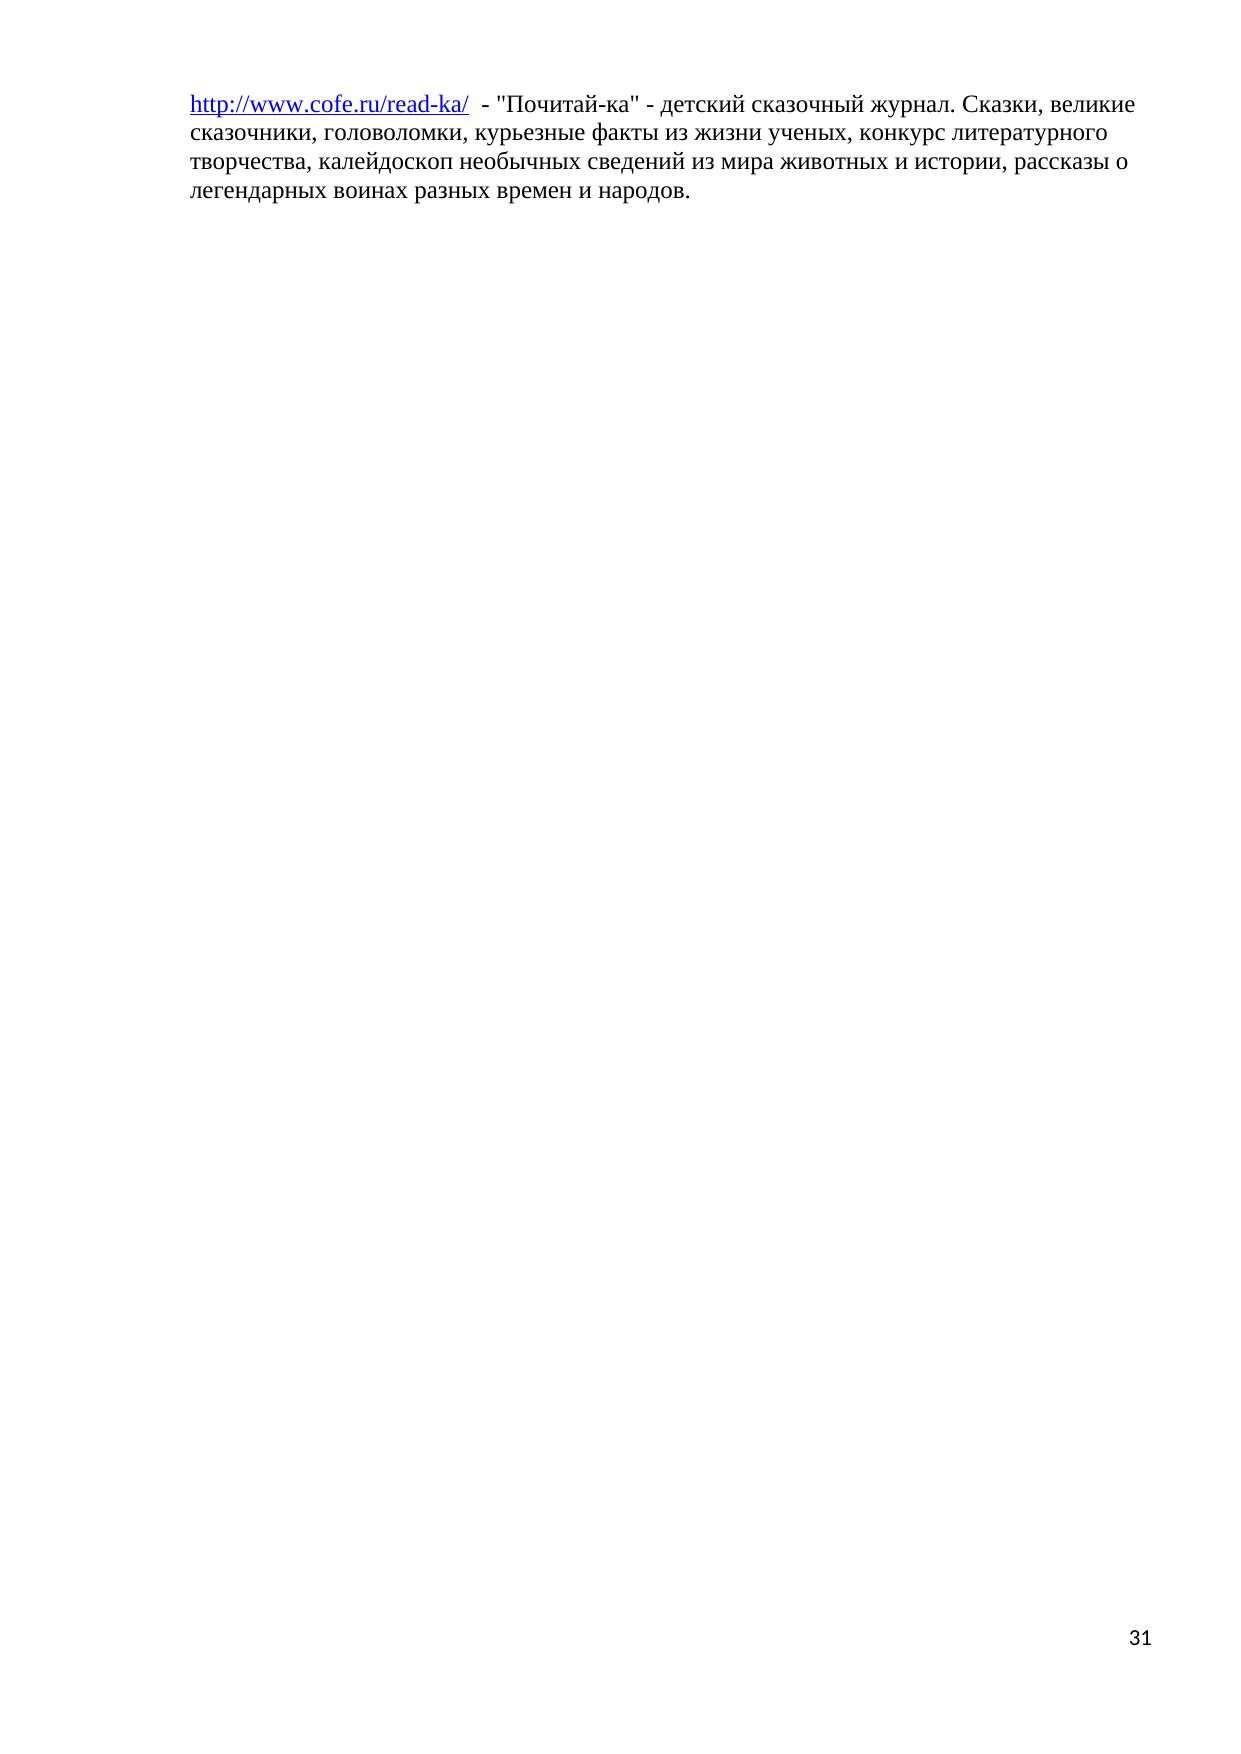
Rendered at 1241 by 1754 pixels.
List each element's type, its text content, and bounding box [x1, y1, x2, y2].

text http://www.cofe.ru/read-ka/ - "Почитай-ка" - детский сказочный журнал. Сказки, великие сказочники, головоломки, курьезные факты из жизни ученых, конкурс литературного творчества, калейдоскоп необычных сведений из мира животных и истории, рассказы о легендарных воинах разных времен и народов. [190, 89, 1152, 232]
